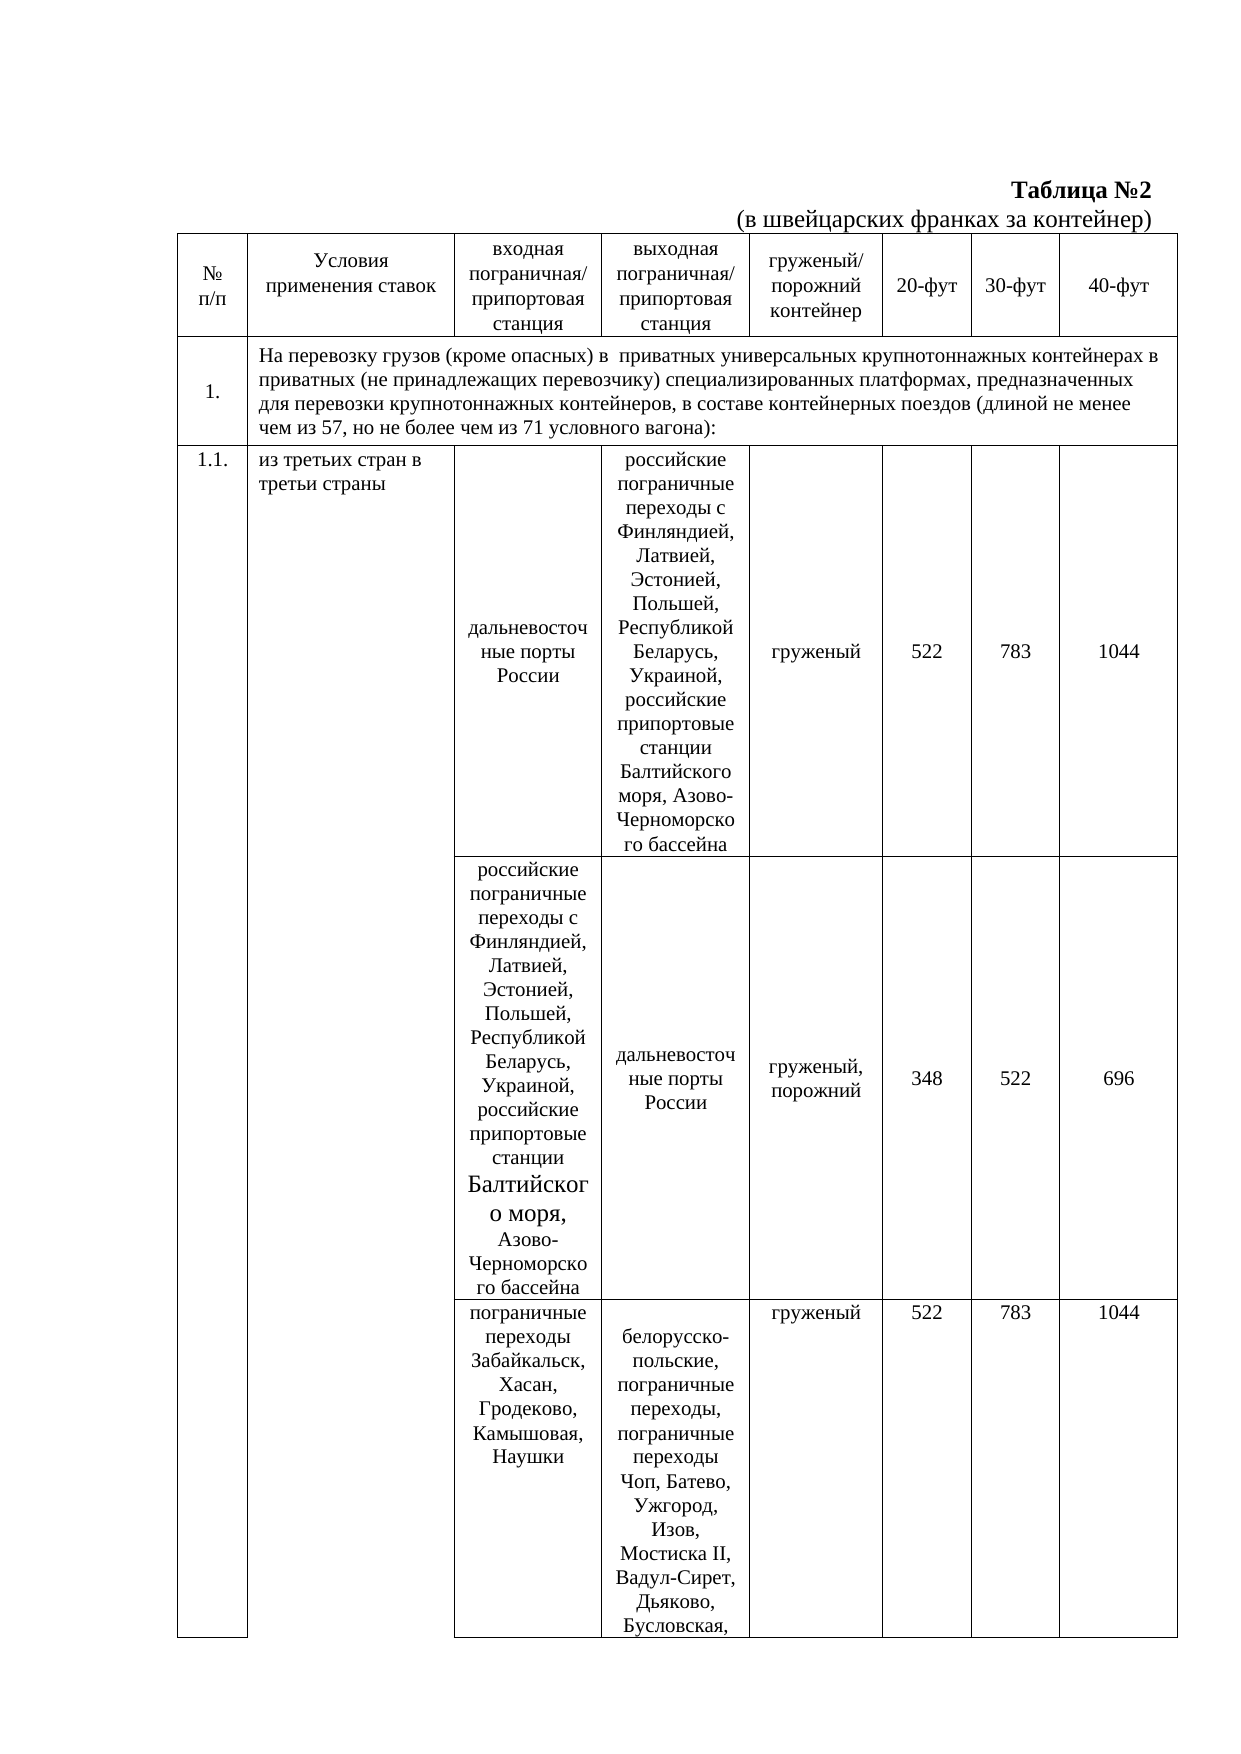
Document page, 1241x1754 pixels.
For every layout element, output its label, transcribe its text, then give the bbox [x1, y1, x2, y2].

table_cell груженый, порожний [750, 857, 882, 1299]
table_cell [455, 1300, 601, 1637]
table_cell дальневосточные порты России [455, 446, 601, 856]
table_cell 696 [1060, 857, 1177, 1299]
table_header Условия применения ставок [248, 234, 454, 336]
table_header входная пограничная/припортовая станция [455, 234, 601, 336]
table_cell 783 [972, 446, 1059, 856]
table_cell груженый [750, 1300, 882, 1637]
table_cell груженый [750, 446, 882, 856]
table_cell На перевозку грузов (кроме опасных) в приватных универсальных крупнотоннажных контейнерах в приватных (не принадлежащих перевозчику) специализированных платформах, предназначенных для перевозки крупнотоннажных контейнеров, в составе контейнерных поездов (длиной не менее чем из 57, но не более чем из 71 условного вагона): [248, 337, 1177, 445]
table_cell российские пограничные переходы с Финляндией, Латвией, Эстонией, Польшей, Республикой Беларусь, Украиной, российские припортовые станции Балтийского моря, Азово-Черноморского бассейна [602, 446, 749, 856]
table_cell 783 [972, 1300, 1059, 1637]
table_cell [602, 1300, 749, 1637]
table_header 20-фут [883, 234, 971, 336]
table_cell дальневосточные порты России [602, 857, 749, 1299]
table_cell российские пограничные переходы с Финляндией, Латвией, Эстонией, Польшей, Республикой Беларусь, Украиной, российские припортовые станции Балтийского моря, Азово-Черноморского бассейна [455, 857, 601, 1299]
table_cell 522 [883, 446, 971, 856]
table_header 30-фут [972, 234, 1059, 336]
table_header 40-фут [1060, 234, 1177, 336]
table_header груженый/ порожний контейнер [750, 234, 882, 336]
table_cell 1. [178, 337, 247, 445]
table_cell 522 [883, 1300, 971, 1637]
table_cell 522 [972, 857, 1059, 1299]
text Таблица №2 [177, 176, 1152, 204]
table_cell 1044 [1060, 1300, 1177, 1637]
text (в швейцарских франках за контейнер) [177, 204, 1152, 233]
table_cell из третьих стран в третьи страны [248, 446, 454, 1637]
table_cell 1.1. [178, 446, 247, 1637]
table_cell 1044 [1060, 446, 1177, 856]
table_cell 348 [883, 857, 971, 1299]
table_header № п/п [178, 234, 247, 336]
table_header выходная пограничная/припортовая станция [602, 234, 749, 336]
